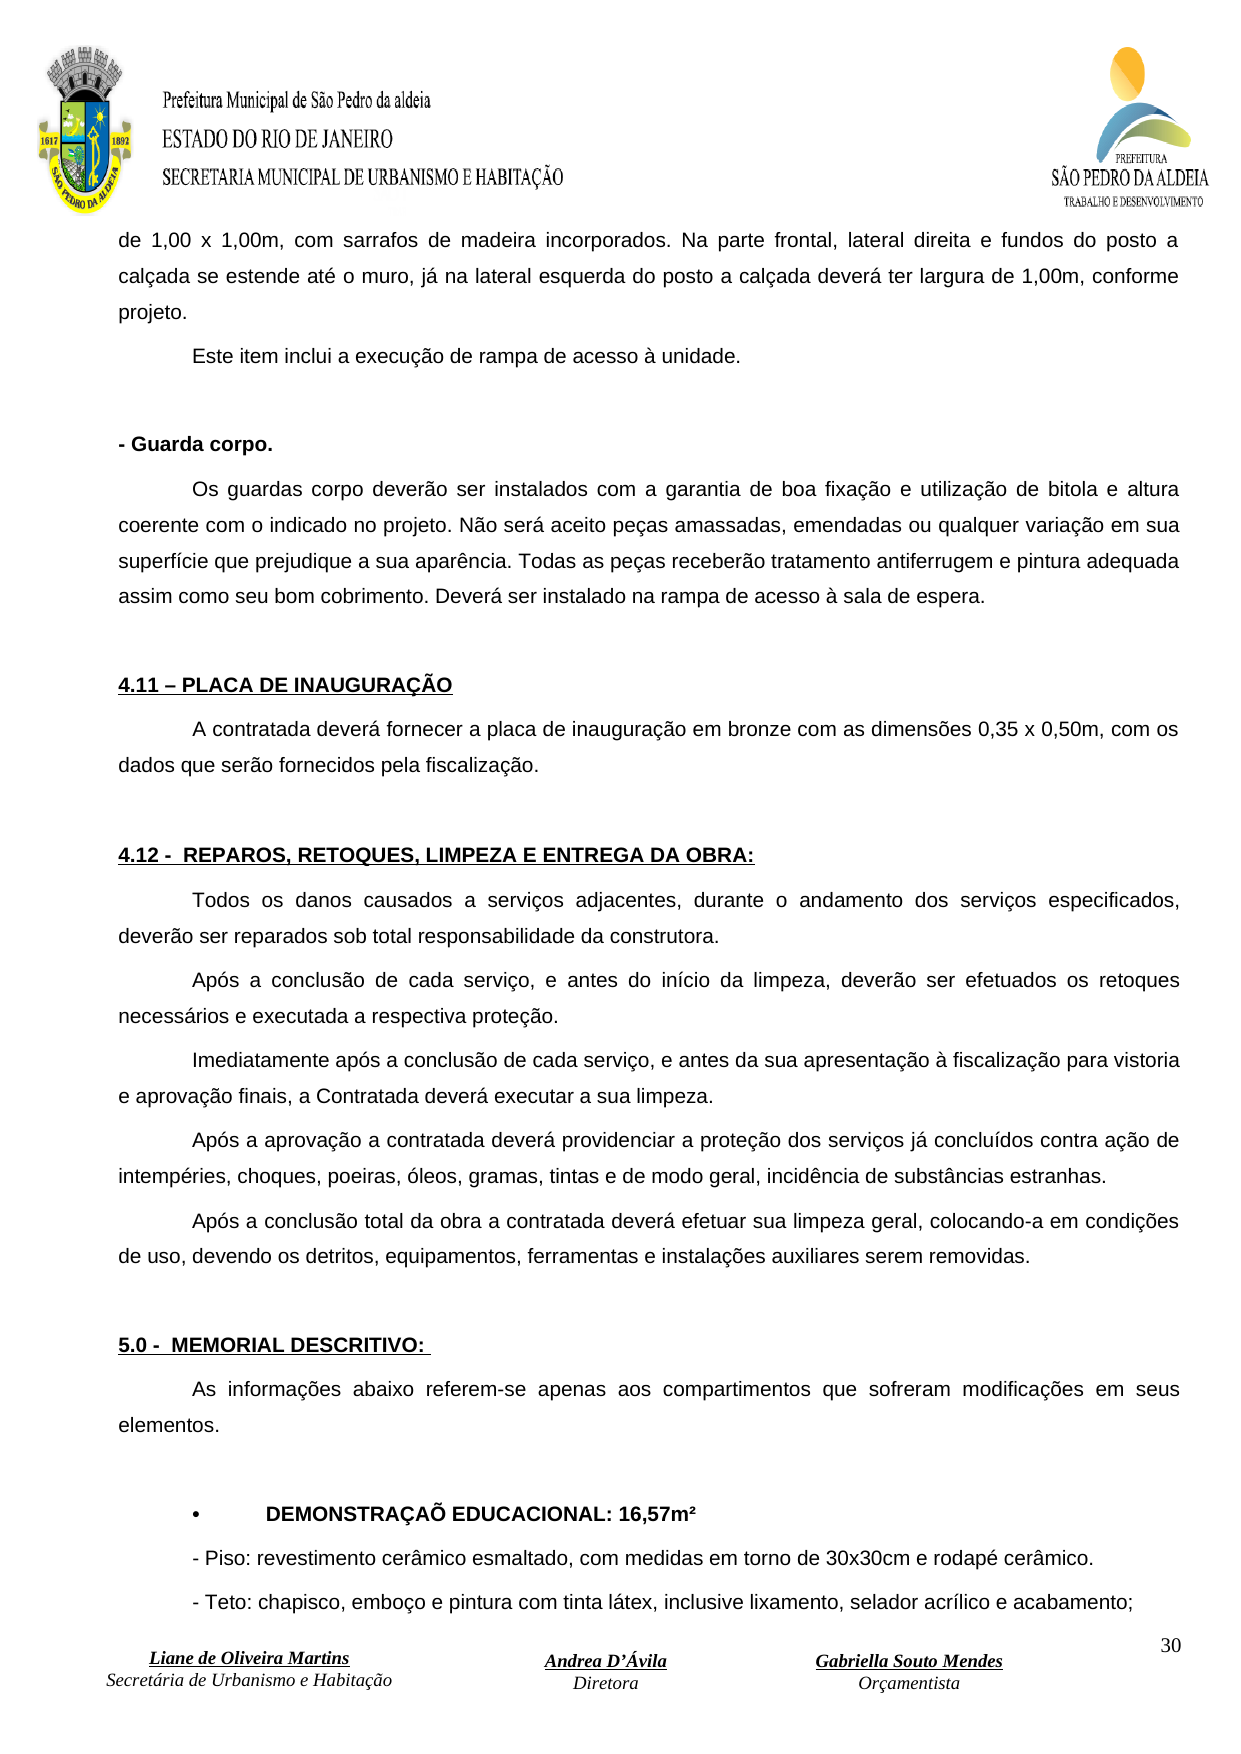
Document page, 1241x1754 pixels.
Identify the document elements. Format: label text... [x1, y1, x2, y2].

list 4.12 - REPAROS, RETOQUES, LIMPEZA E ENTREGA DA OBRA: [118, 843, 1181, 867]
list 4.11 – PLACA DE INAUGURAÇÃO [118, 673, 1181, 697]
text - Piso: revestimento cerâmico esmaltado, com medidas em torno de 30x30cm e rodapé cerâmico. [118, 1546, 1181, 1570]
text Após a conclusão total da obra a contratada deverá efetuar sua limpeza geral, colocando-a em condições de uso, devendo os detritos, equipamentos, ferramentas e instalações auxiliares serem removidas. [118, 1208, 1181, 1268]
text Imediatamente após a conclusão de cada serviço, e antes da sua apresentação à fiscalização para vistoria e aprovação finais, a Contratada deverá executar a sua limpeza. [118, 1048, 1181, 1108]
text Os guardas corpo deverão ser instalados com a garantia de boa fixação e utilização de bitola e altura coerente com o indicado no projeto. Não será aceito peças amassadas, emendadas ou qualquer variação em sua superfície que prejudique a sua aparência. Todas as peças receberão tratamento antiferrugem e pintura adequada assim como seu bom cobrimento. Deverá ser instalado na rampa de acesso à sala de espera. [118, 477, 1181, 608]
picture [23, 43, 1225, 216]
text Após a aprovação a contratada deverá providenciar a proteção dos serviços já concluídos contra ação de intempéries, choques, poeiras, óleos, gramas, tintas e de modo geral, incidência de substâncias estranhas. [118, 1128, 1181, 1188]
text As informações abaixo referem-se apenas aos compartimentos que sofreram modificações em seus elementos. [118, 1377, 1181, 1437]
text 5.0 - MEMORIAL DESCRITIVO: [118, 1333, 1181, 1357]
text - Guarda corpo. [118, 432, 1181, 456]
text Todos os danos causados a serviços adjacentes, durante o andamento dos serviços especificados, deverão ser reparados sob total responsabilidade da construtora. [118, 888, 1181, 947]
list Este item inclui a execução de rampa de acesso à unidade. [118, 344, 1181, 368]
text • DEMONSTRAÇAÕ EDUCACIONAL: 16,57m² [118, 1502, 1181, 1526]
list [118, 83, 1181, 323]
text Após a conclusão de cada serviço, e antes do início da limpeza, deverão ser efetuados os retoques necessários e executada a respectiva proteção. [118, 968, 1181, 1028]
text - Teto: chapisco, emboço e pintura com tinta látex, inclusive lixamento, selador acrílico e acabamento; [118, 1590, 1181, 1614]
text A contratada deverá fornecer a placa de inauguração em bronze com as dimensões 0,35 x 0,50m, com os dados que serão fornecidos pela fiscalização. [118, 717, 1181, 777]
